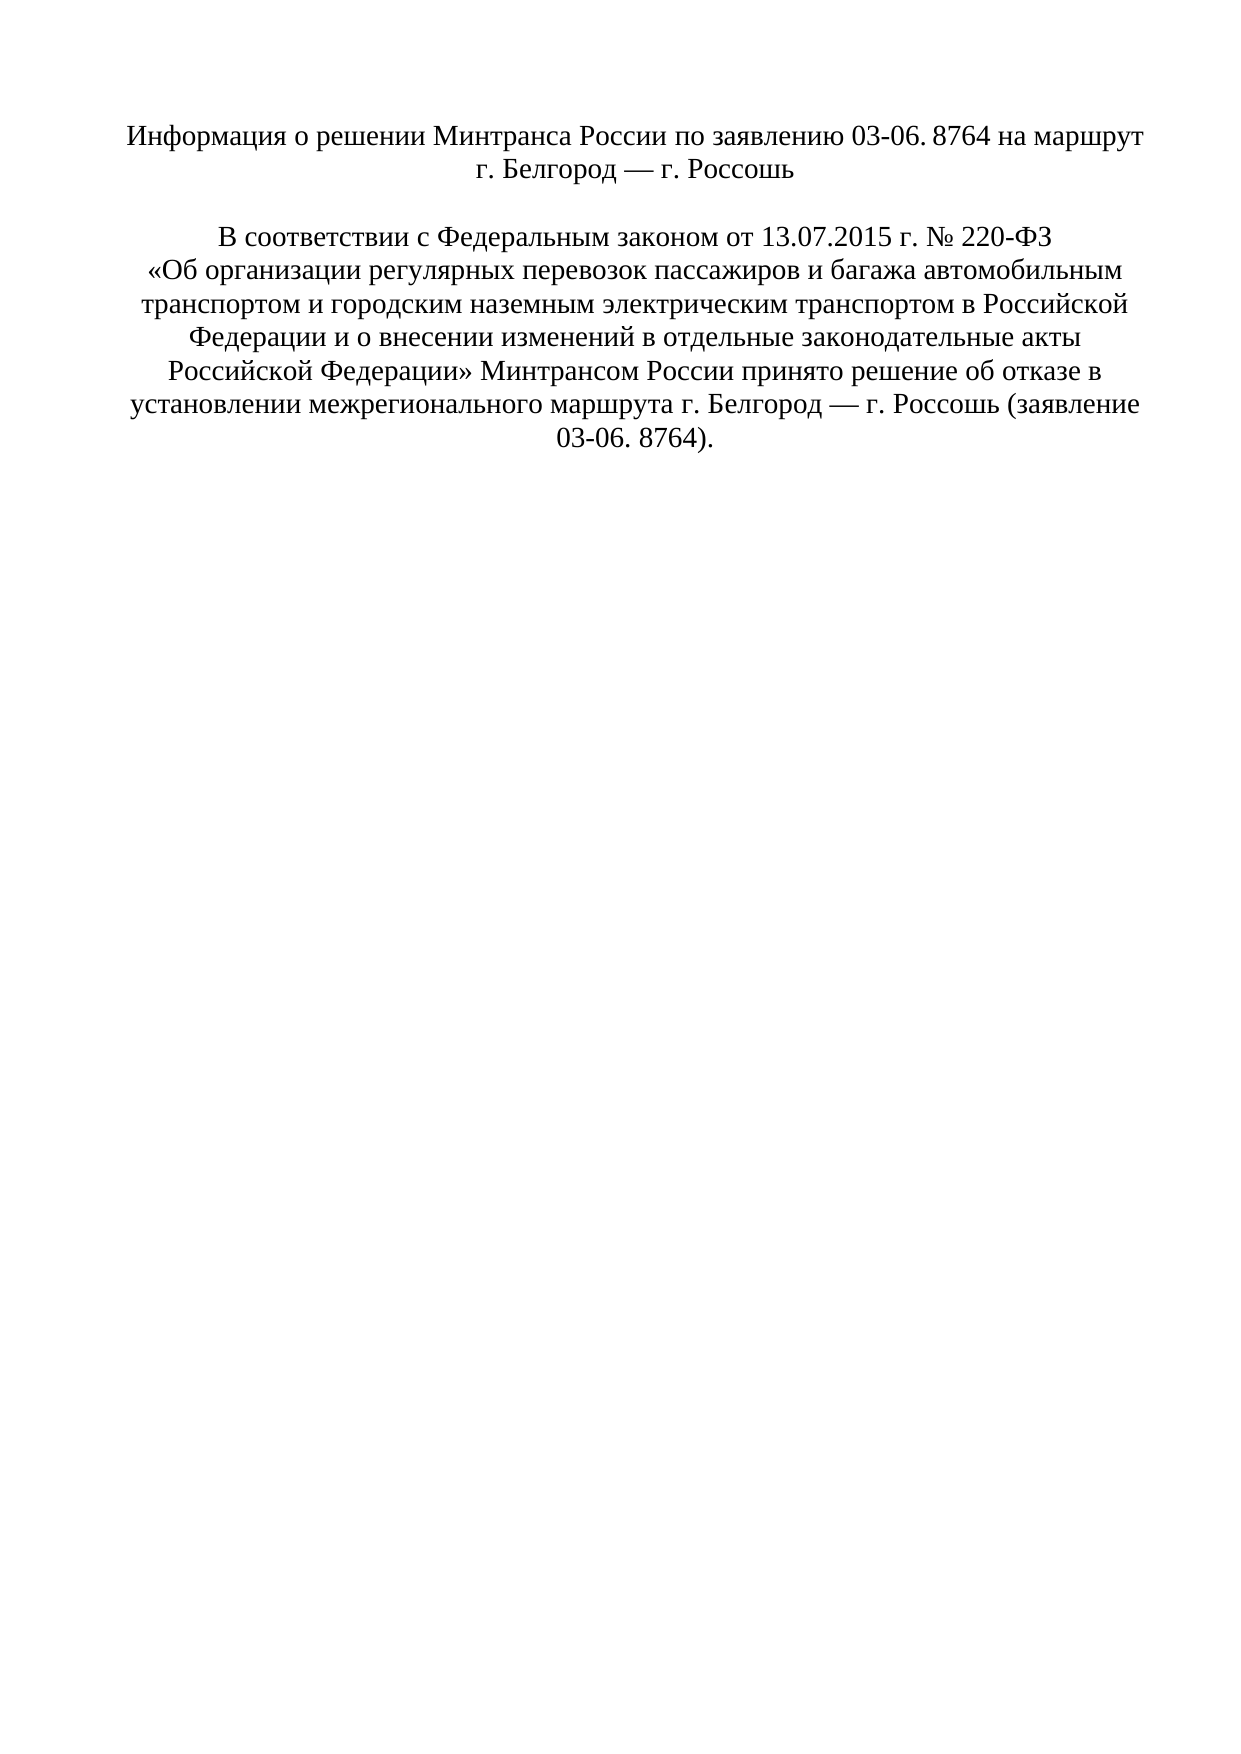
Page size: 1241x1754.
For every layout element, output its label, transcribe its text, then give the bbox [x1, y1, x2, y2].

text Информация о решении Минтранса России по заявлению 03-06. 8764 на маршрут г. Белгород — г. Россошь [118, 118, 1152, 185]
text В соответствии с Федеральным законом от 13.07.2015 г. № 220-ФЗ «Об организации регулярных перевозок пассажиров и багажа автомобильным транспортом и городским наземным электрическим транспортом в Российской Федерации и о внесении изменений в отдельные законодательные акты Российской Федерации» Минтрансом России принято решение об отказе в установлении межрегионального маршрута г. Белгород — г. Россошь (заявление 03-06. 8764). [118, 219, 1152, 453]
